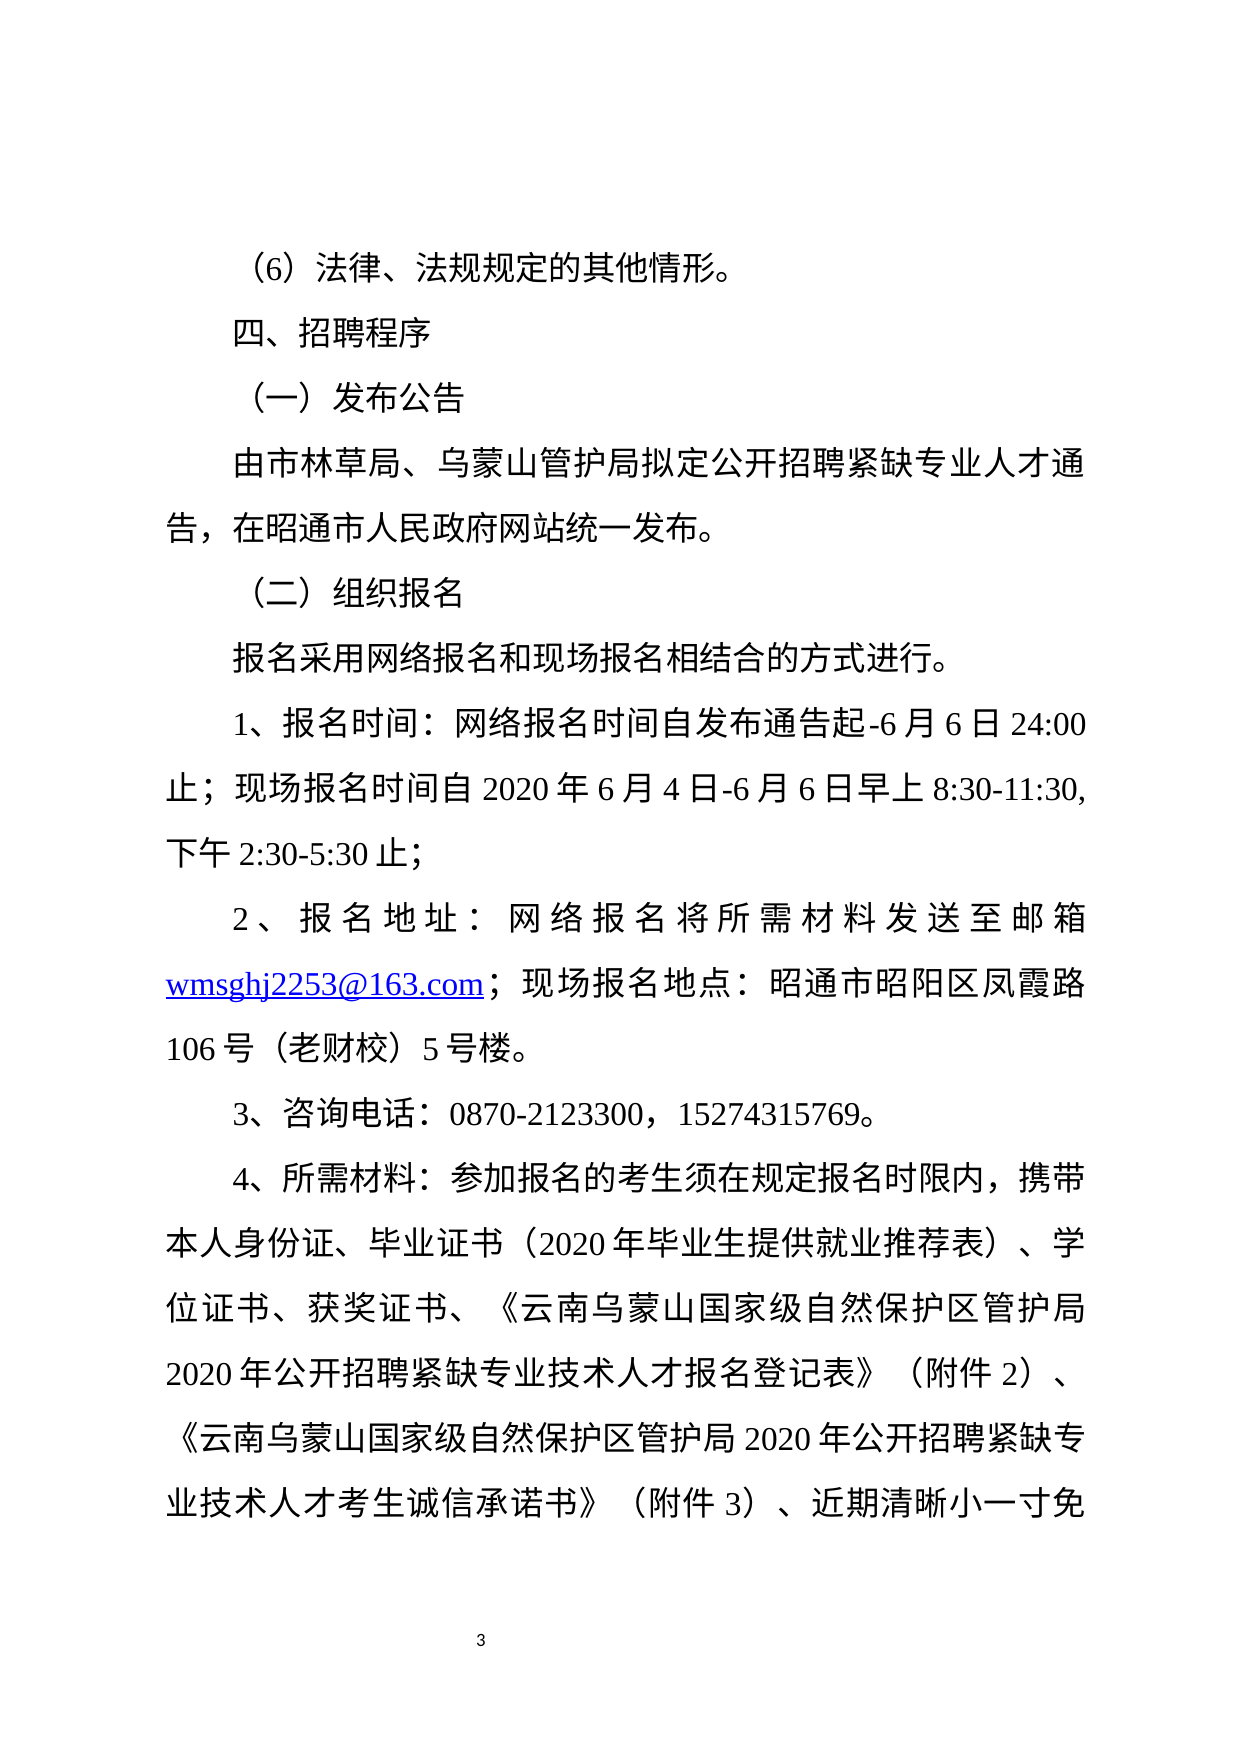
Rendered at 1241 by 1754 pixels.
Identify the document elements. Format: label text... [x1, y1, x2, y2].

list 2、报名地址：网络报名将所需材料发送至邮箱wmsghj2253@163.com；现场报名地点：昭通市昭阳区凤霞路106号（老财校）5号楼。 [165, 883, 1087, 1078]
list （一）发布公告 [165, 363, 1087, 428]
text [165, 1143, 1087, 1533]
text 报名采用网络报名和现场报名相结合的方式进行。 [165, 623, 1087, 688]
text 3、咨询电话：0870-2123300，15274315769。 [165, 1078, 1087, 1143]
list 四、招聘程序 [165, 298, 1087, 363]
text （6）法律、法规规定的其他情形。 [165, 233, 1087, 298]
list 报名时间：网络报名时间自发布通告起-6月6日24:00止；现场报名时间自2020年6月4日-6月6日早上8:30-11:30,下午2:30-5:30止； [165, 688, 1087, 883]
list （二）组织报名 [165, 558, 1087, 623]
text 由市林草局、乌蒙山管护局拟定公开招聘紧缺专业人才通告，在昭通市人民政府网站统一发布。 [165, 428, 1087, 558]
